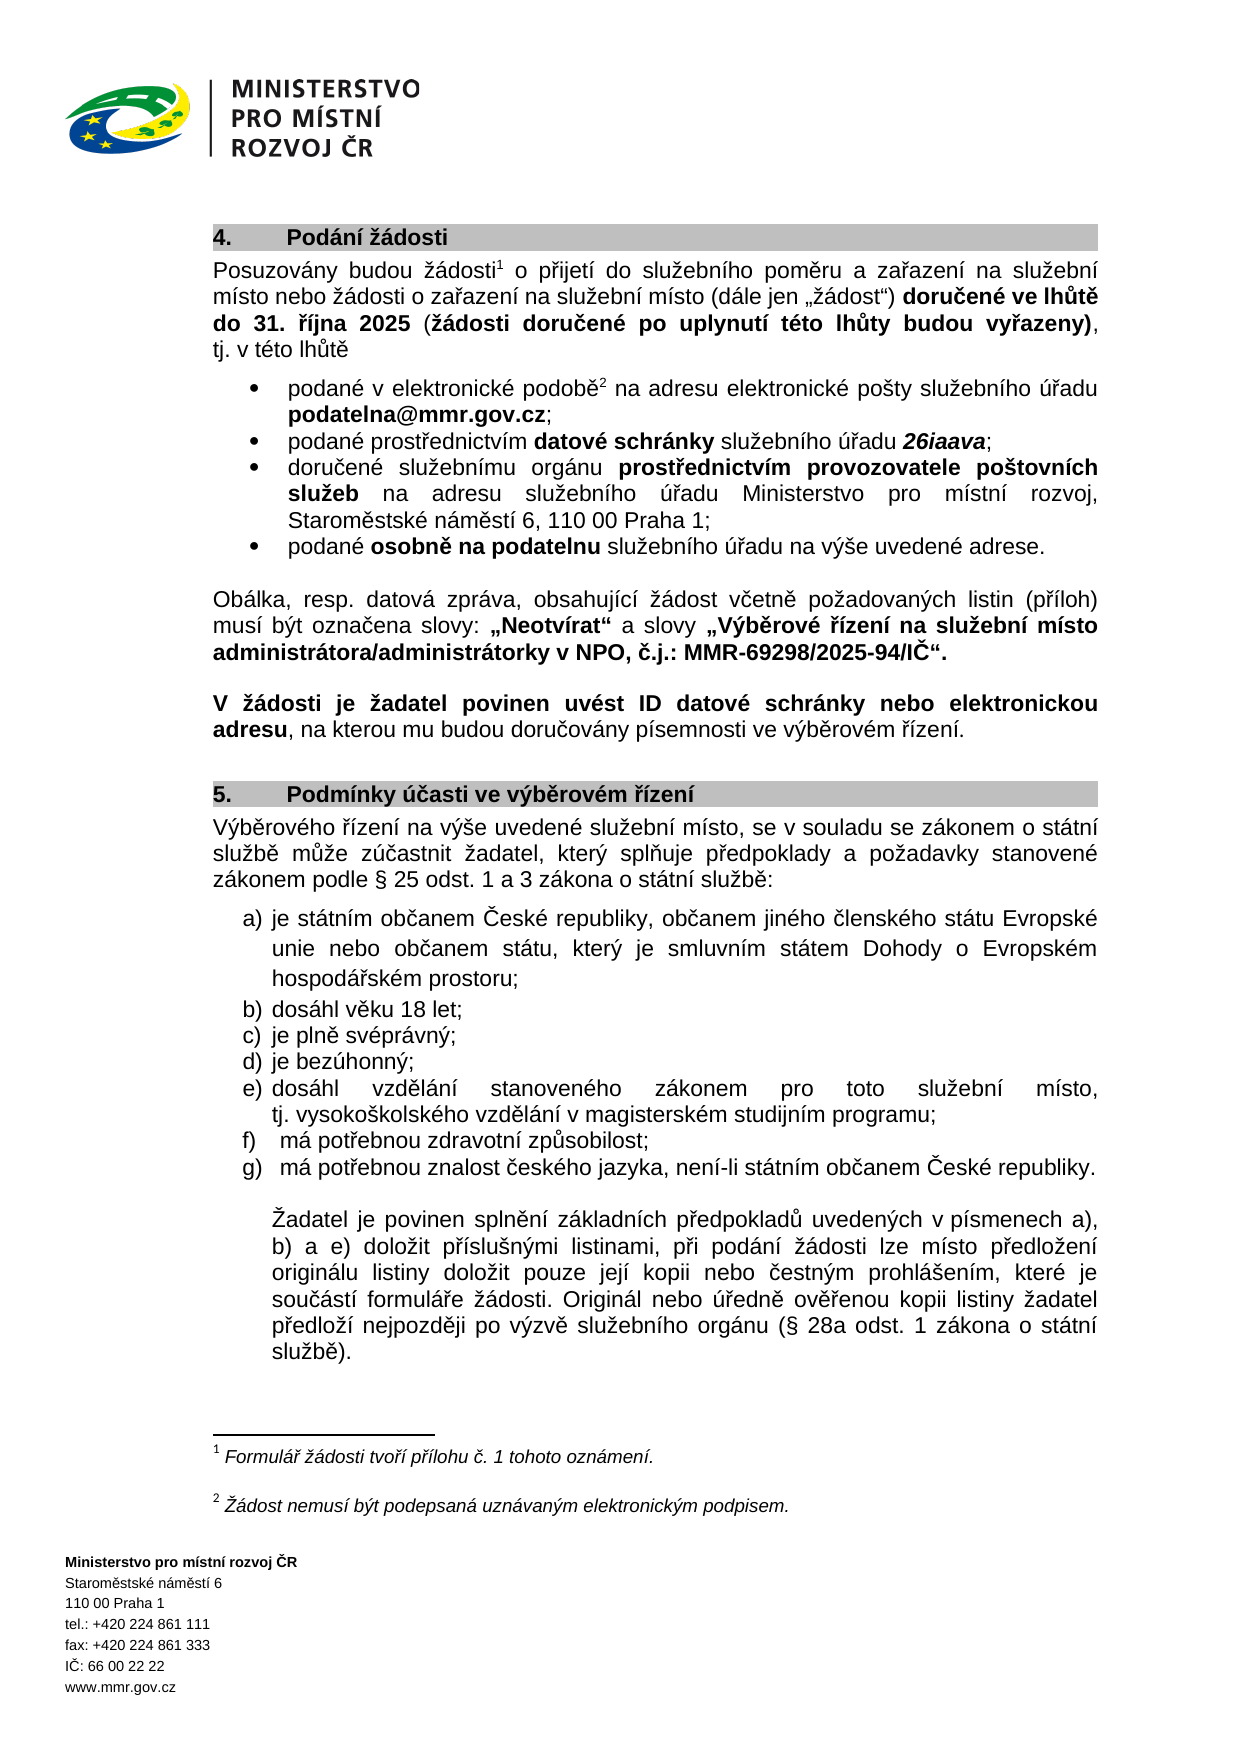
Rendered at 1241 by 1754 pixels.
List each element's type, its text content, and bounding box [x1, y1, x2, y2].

text Obálka, resp. datová zpráva, obsahující žádost včetně požadovaných listin (příloh) musí být označena slovy: „Neotvírat“ a slovy „Výběrové řízení na služební místo administrátora/administrátorky v NPO, č.j.: MMR-69298/2025-94/IČ“. [213, 586, 1098, 665]
list podané prostřednictvím datové schránky služebního úřadu 26iaava; [250, 428, 1098, 454]
list má potřebnou zdravotní způsobilost; [242, 1127, 1098, 1154]
text Výběrového řízení na výše uvedené služební místo, se v souladu se zákonem o státní službě může zúčastnit žadatel, který splňuje předpoklady a požadavky stanovené zákonem podle § 25 odst. 1 a 3 zákona o státní službě: [213, 813, 1098, 892]
subtitle 4. Podání žádosti [213, 224, 1098, 251]
list je bezúhonný; [242, 1048, 1098, 1075]
text Žadatel je povinen splnění základních předpokladů uvedených v písmenech a), b) a e) doložit příslušnými listinami, při podání žádosti lze místo předložení originálu listiny doložit pouze její kopii nebo čestným prohlášením, které je součástí formuláře žádosti. Originál nebo úředně ověřenou kopii listiny žadatel předloží nejpozději po výzvě služebního orgánu (§ 28a odst. 1 zákona o státní službě). [272, 1206, 1098, 1364]
list je státním občanem České republiky, občanem jiného členského státu Evropské unie nebo občanem státu, který je smluvním státem Dohody o Evropském hospodářském prostoru; [242, 905, 1098, 992]
list má potřebnou znalost českého jazyka, není-li státním občanem České republiky. [242, 1154, 1098, 1180]
text Posuzovány budou žádosti o přijetí do služebního poměru a zařazení na služební místo nebo žádosti o zařazení na služební místo (dále jen „žádost“) doručené ve lhůtě do 31. října 2025 (žádosti doručené po uplynutí této lhůty budou vyřazeny), tj. v této lhůtě [213, 257, 1098, 362]
list dosáhl věku 18 let; [242, 996, 1098, 1022]
list podané v elektronické podobě na adresu elektronické pošty služebního úřadu podatelna@mmr.gov.cz; [250, 375, 1098, 428]
picture [65, 79, 420, 157]
subtitle 5. Podmínky účasti ve výběrovém řízení [213, 781, 1098, 807]
list je plně svéprávný; [242, 1022, 1098, 1048]
list dosáhl vzdělání stanoveného zákonem pro toto služební místo, tj. vysokoškolského vzdělání v magisterském studijním programu; [242, 1075, 1098, 1127]
list podané osobně na podatelnu služebního úřadu na výše uvedené adrese. [250, 533, 1098, 559]
list doručené služebnímu orgánu prostřednictvím provozovatele poštovních služeb na adresu služebního úřadu Ministerstvo pro místní rozvoj, Staroměstské náměstí 6, 110 00 Praha 1; [250, 454, 1098, 533]
text V žádosti je žadatel povinen uvést ID datové schránky nebo elektronickou adresu, na kterou mu budou doručovány písemnosti ve výběrovém řízení. [213, 690, 1098, 743]
